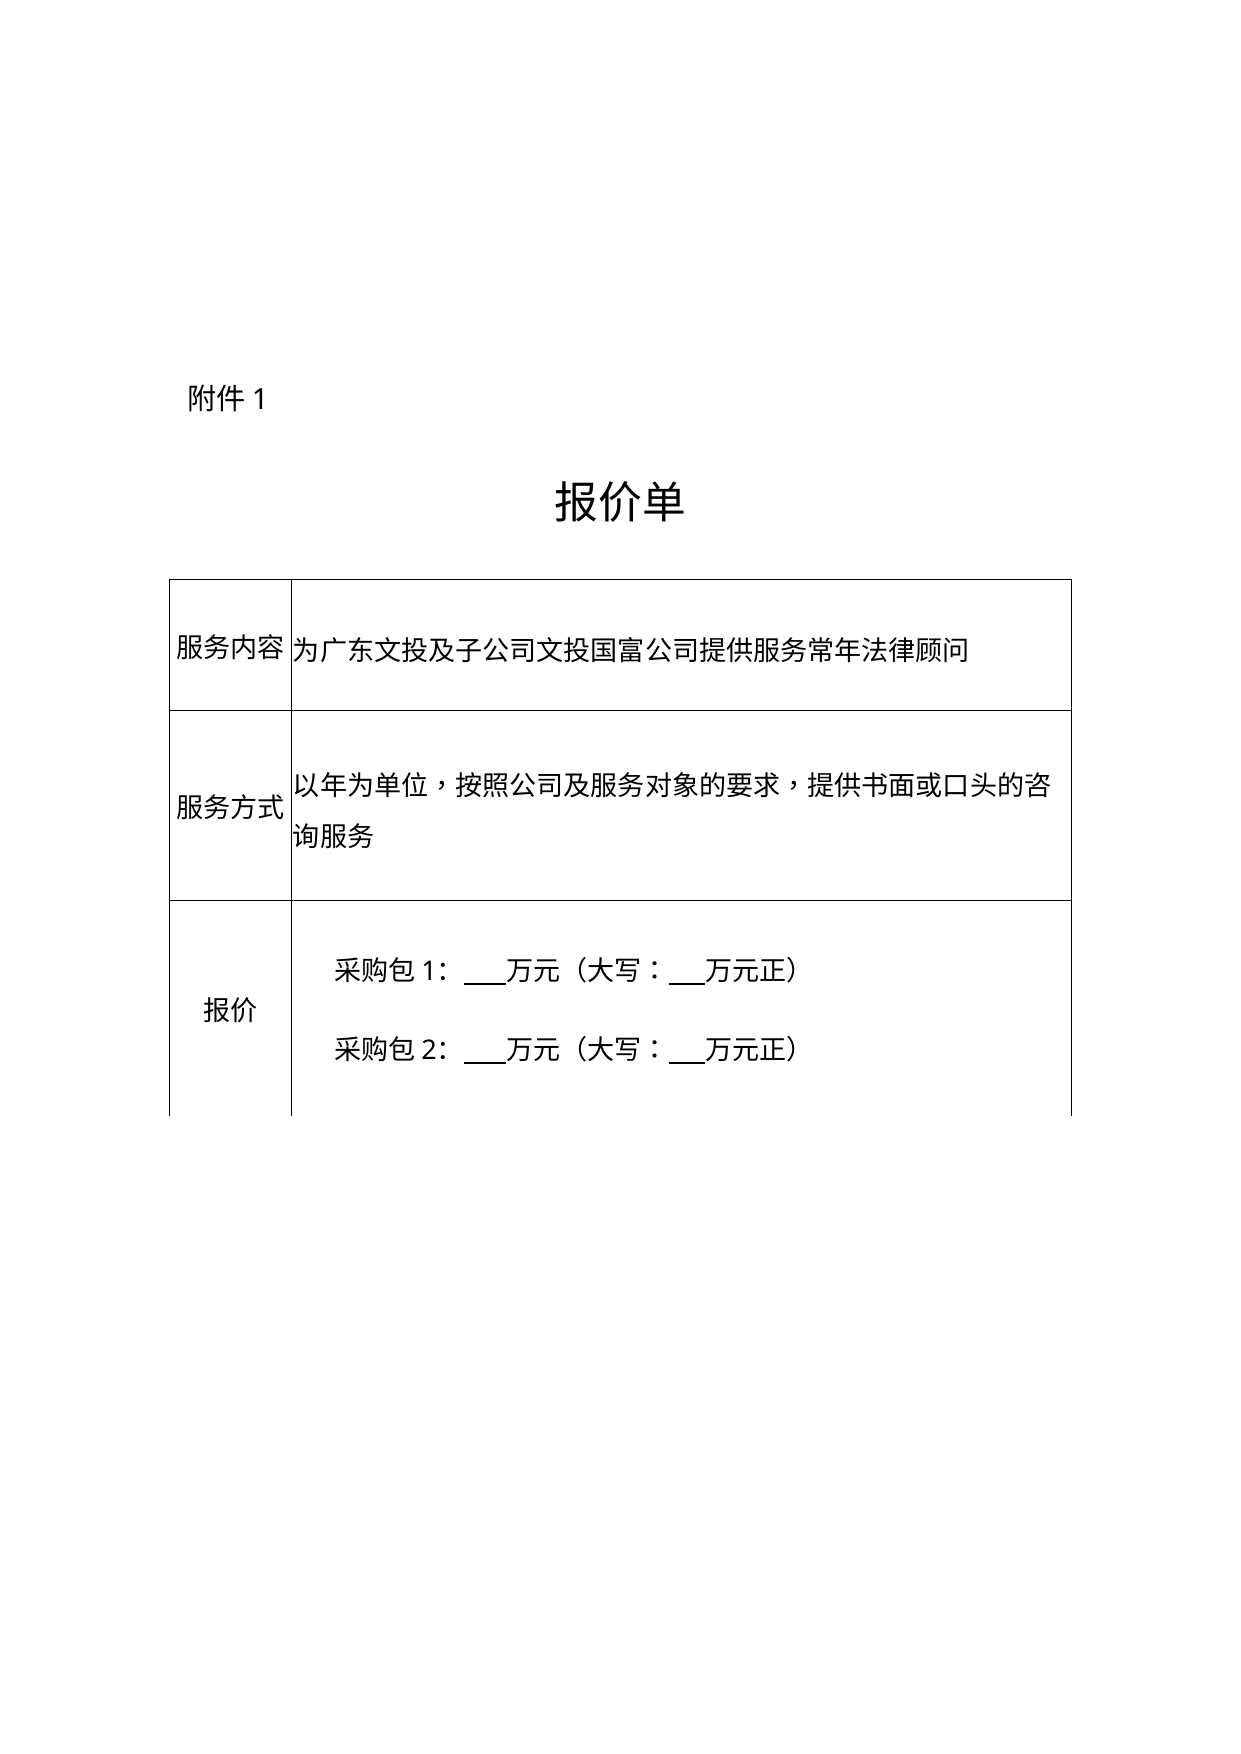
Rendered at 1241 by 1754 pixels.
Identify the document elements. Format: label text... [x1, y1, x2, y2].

text 附件1 [187, 364, 1053, 429]
table_header 服务内容 [170, 580, 291, 710]
table_cell 报价 [170, 901, 291, 1116]
table_header 为广东文投及子公司文投国富公司提供服务常年法律顾问 [292, 580, 1071, 710]
table_cell 服务方式 [170, 711, 291, 900]
table_cell 以年为单位，按照公司及服务对象的要求，提供书面或口头的咨询服务 [292, 711, 1071, 900]
table_cell 采购包1： 万元（大写： 万元正） 采购包2： 万元（大写： 万元正） [292, 901, 1071, 1116]
subtitle 报价单 [187, 466, 1053, 531]
